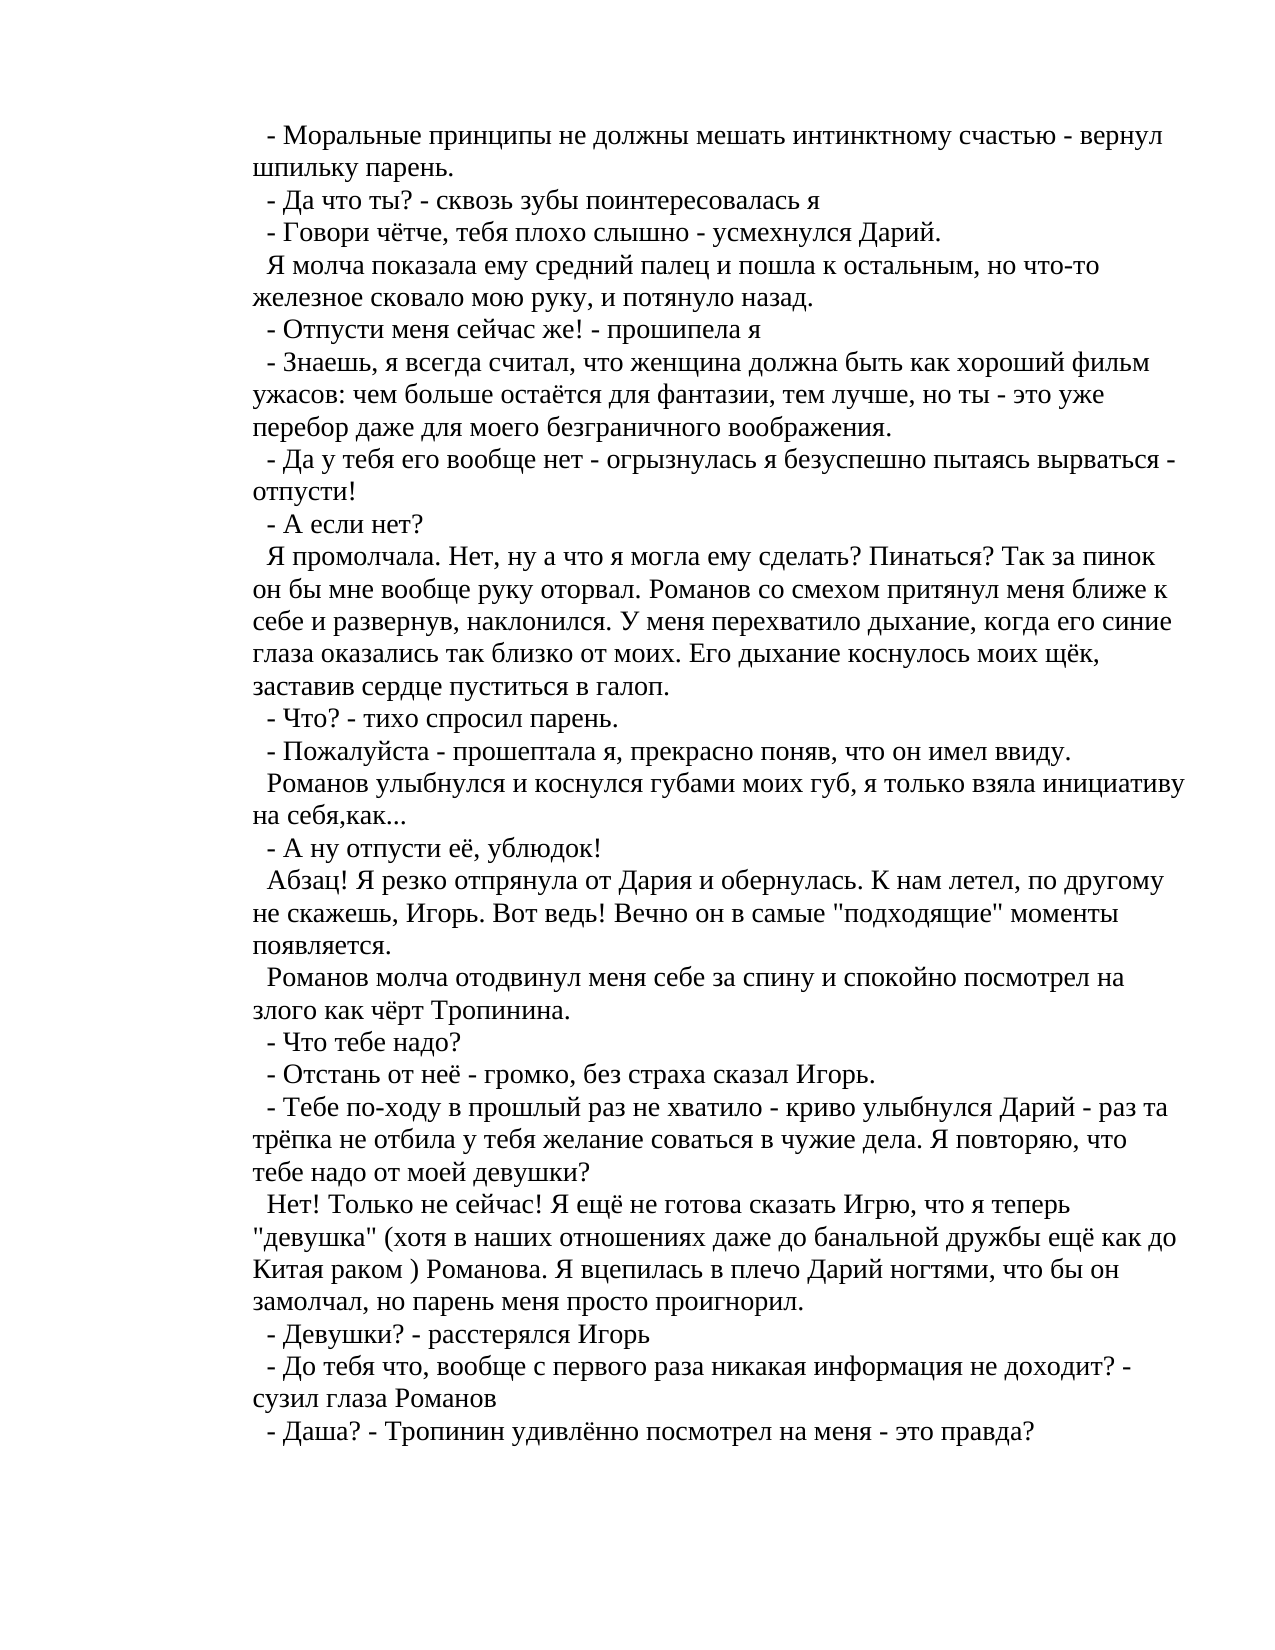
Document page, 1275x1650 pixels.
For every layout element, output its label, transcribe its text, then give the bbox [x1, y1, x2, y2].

text - До тебя что, вообще с первого раза никакая информация не доходит? - сузил глаза Романов [252, 1349, 1186, 1414]
text Я молча показала ему средний палец и пошла к остальным, но что-то железное сковало мою руку, и потянуло назад. [252, 248, 1186, 312]
text - Пожалуйста - прошептала я, прекрасно поняв, что он имел ввиду. [252, 734, 1186, 766]
text - Моральные принципы не должны мешать интинктному счастью - вернул шпильку парень. [252, 118, 1186, 183]
text - Говори чётче, тебя плохо слышно - усмехнулся Дарий. [252, 215, 1186, 248]
text Абзац! Я резко отпрянула от Дария и обернулась. К нам летел, по другому не скажешь, Игорь. Вот ведь! Вечно он в самые "подходящие" моменты появляется. [252, 863, 1186, 960]
text - Отстань от неё - громко, без страха сказал Игорь. [252, 1058, 1186, 1090]
text - А ну отпусти её, ублюдок! [252, 831, 1186, 863]
text - Даша? - Тропинин удивлённо посмотрел на меня - это правда? [252, 1414, 1186, 1446]
text - А если нет? [252, 507, 1186, 539]
text - Отпусти меня сейчас же! - прошипела я [252, 312, 1186, 345]
text - Знаешь, я всегда считал, что женщина должна быть как хороший фильм ужасов: чем больше остаётся для фантазии, тем лучше, но ты - это уже перебор даже для моего безграничного воображения. [252, 345, 1186, 442]
text Романов молча отодвинул меня себе за спину и спокойно посмотрел на злого как чёрт Тропинина. [252, 960, 1186, 1025]
text - Что? - тихо спросил парень. [252, 701, 1186, 734]
text - Да что ты? - сквозь зубы поинтересовалась я [252, 183, 1186, 215]
text - Да у тебя его вообще нет - огрызнулась я безуспешно пытаясь вырваться - отпусти! [252, 442, 1186, 507]
text Нет! Только не сейчас! Я ещё не готова сказать Игрю, что я теперь "девушка" (хотя в наших отношениях даже до банальной дружбы ещё как до Китая раком ) Романова. Я вцепилась в плечо Дарий ногтями, что бы он замолчал, но парень меня просто проигнорил. [252, 1187, 1186, 1317]
text - Тебе по-ходу в прошлый раз не хватило - криво улыбнулся Дарий - раз та трёпка не отбила у тебя желание соваться в чужие дела. Я повторяю, что тебе надо от моей девушки? [252, 1090, 1186, 1187]
text - Девушки? - расстерялся Игорь [252, 1317, 1186, 1349]
text - Что тебе надо? [252, 1025, 1186, 1058]
text Я промолчала. Нет, ну а что я могла ему сделать? Пинаться? Так за пинок он бы мне вообще руку оторвал. Романов со смехом притянул меня ближе к себе и развернув, наклонился. У меня перехватило дыхание, когда его синие глаза оказались так близко от моих. Его дыхание коснулось моих щёк, заставив сердце пуститься в галоп. [252, 539, 1186, 701]
text Романов улыбнулся и коснулся губами моих губ, я только взяла инициативу на себя,как... [252, 766, 1186, 831]
